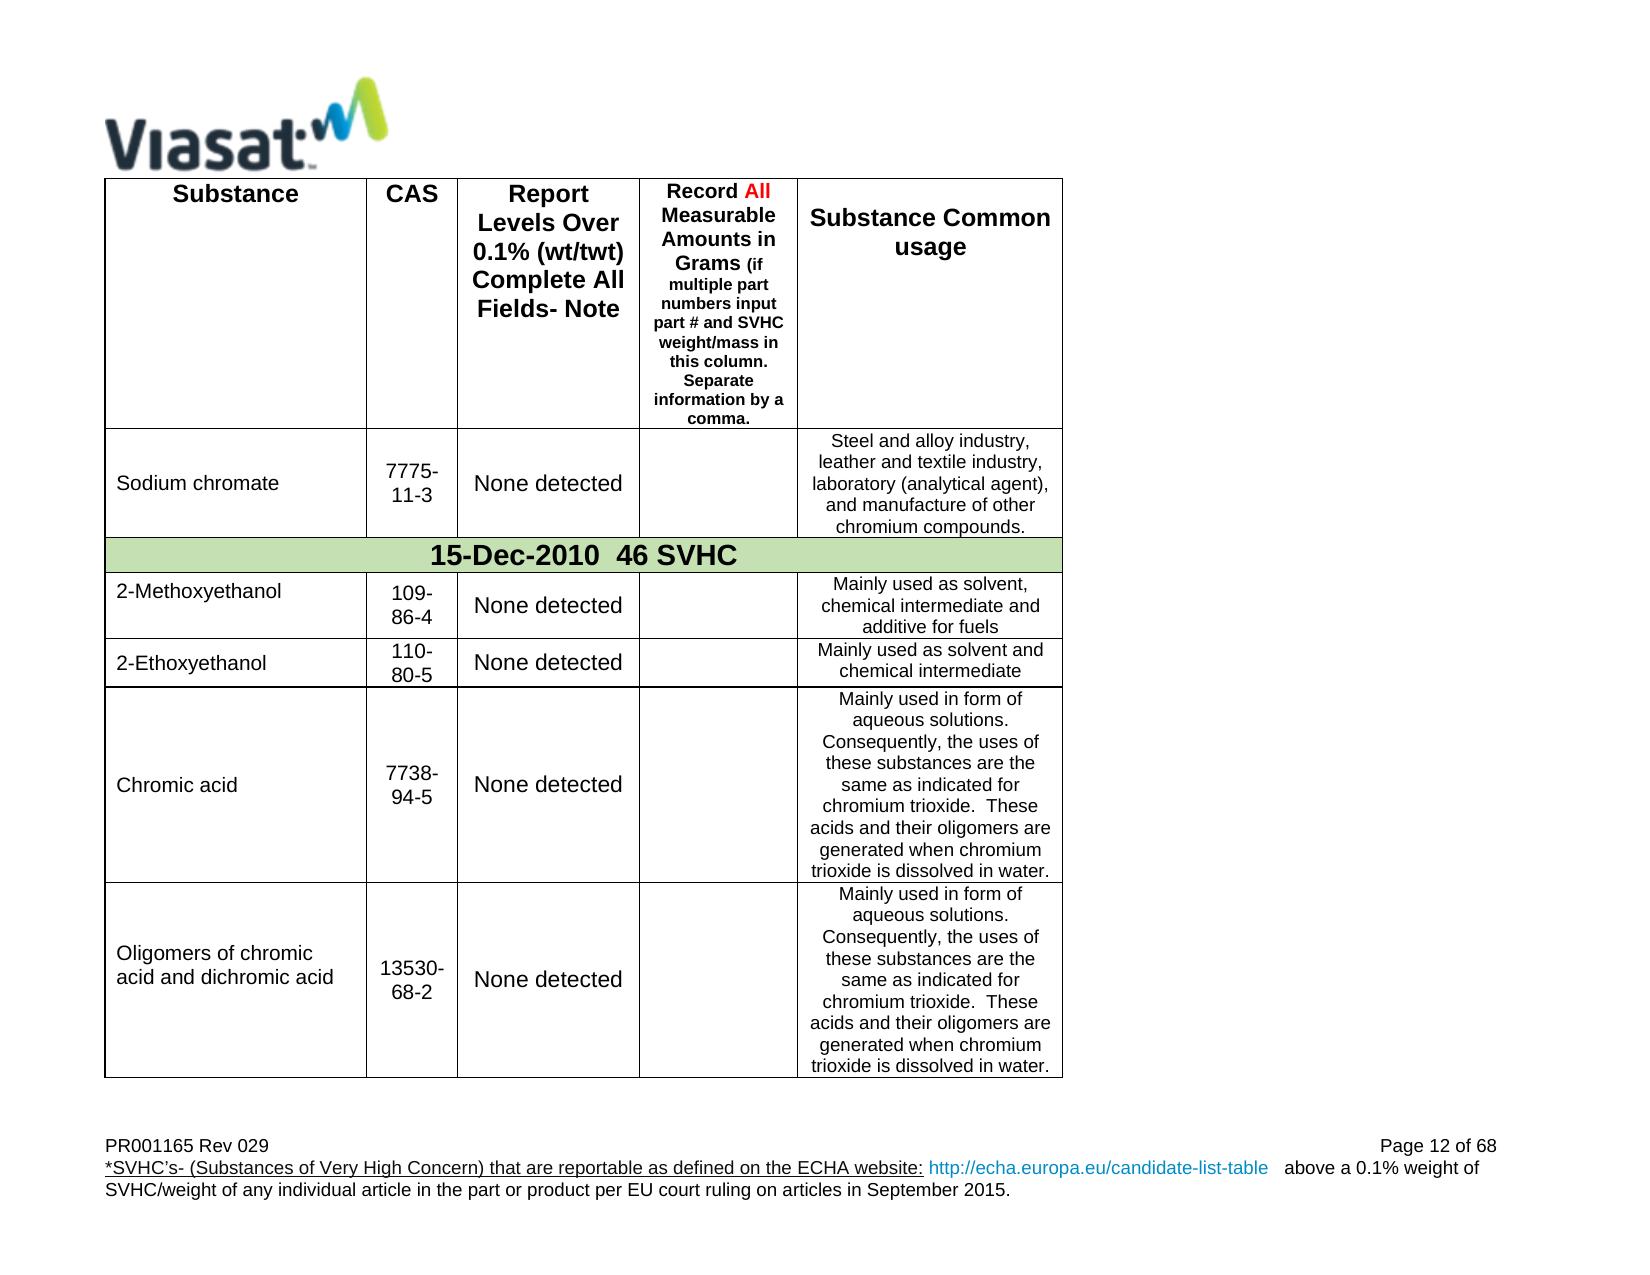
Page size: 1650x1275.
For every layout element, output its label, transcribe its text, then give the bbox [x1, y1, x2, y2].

table_cell Sodium chromate [106, 429, 366, 537]
table_cell 7775-11-3 [367, 429, 457, 537]
table_cell 109-86-4 [367, 573, 457, 637]
table_cell [640, 639, 797, 686]
table_cell Oligomers of chromic acid and dichromic acid [106, 883, 366, 1077]
table_cell [458, 883, 639, 1077]
table_header Substance [106, 179, 366, 428]
table_cell 15-Dec-2010 46 SVHC [106, 538, 1062, 572]
table_header Substance Common usage [798, 179, 1062, 428]
table_cell Mainly used as solvent, chemical intermediate and additive for fuels [798, 573, 1062, 637]
table_cell [640, 883, 797, 1077]
picture [105, 75, 438, 178]
table_cell 7738-94-5 [367, 688, 457, 882]
table_cell Steel and alloy industry, leather and textile industry, laboratory (analytical agent), and manufacture of other chromium compounds. [798, 429, 1062, 537]
table_cell [640, 688, 797, 882]
table_header Report Levels Over 0.1% (wt/twt) Complete All Fields- Note [458, 179, 639, 428]
table_header CAS [367, 179, 457, 428]
table_cell [458, 688, 639, 882]
table_header Record All Measurable Amounts in Grams (if multiple part numbers input part # and SVHC weight/mass in this column. Separate information by a comma. [640, 179, 797, 428]
table_cell 2-Methoxyethanol [106, 573, 366, 637]
table_cell [458, 429, 639, 537]
table_cell Mainly used in form of aqueous solutions. Consequently, the uses of these substances are the same as indicated for chromium trioxide. These acids and their oligomers are generated when chromium trioxide is dissolved in water. [798, 883, 1062, 1077]
table_cell 13530-68-2 [367, 883, 457, 1077]
table_cell Mainly used in form of aqueous solutions. Consequently, the uses of these substances are the same as indicated for chromium trioxide. These acids and their oligomers are generated when chromium trioxide is dissolved in water. [798, 688, 1062, 882]
table_cell 2-Ethoxyethanol [106, 639, 366, 686]
table_cell [640, 429, 797, 537]
table_cell [458, 639, 639, 686]
table_cell Mainly used as solvent and chemical intermediate [798, 639, 1062, 686]
table_cell Chromic acid [106, 688, 366, 882]
table_cell 110-80-5 [367, 639, 457, 686]
table_cell [640, 573, 797, 637]
table_cell [458, 573, 639, 637]
